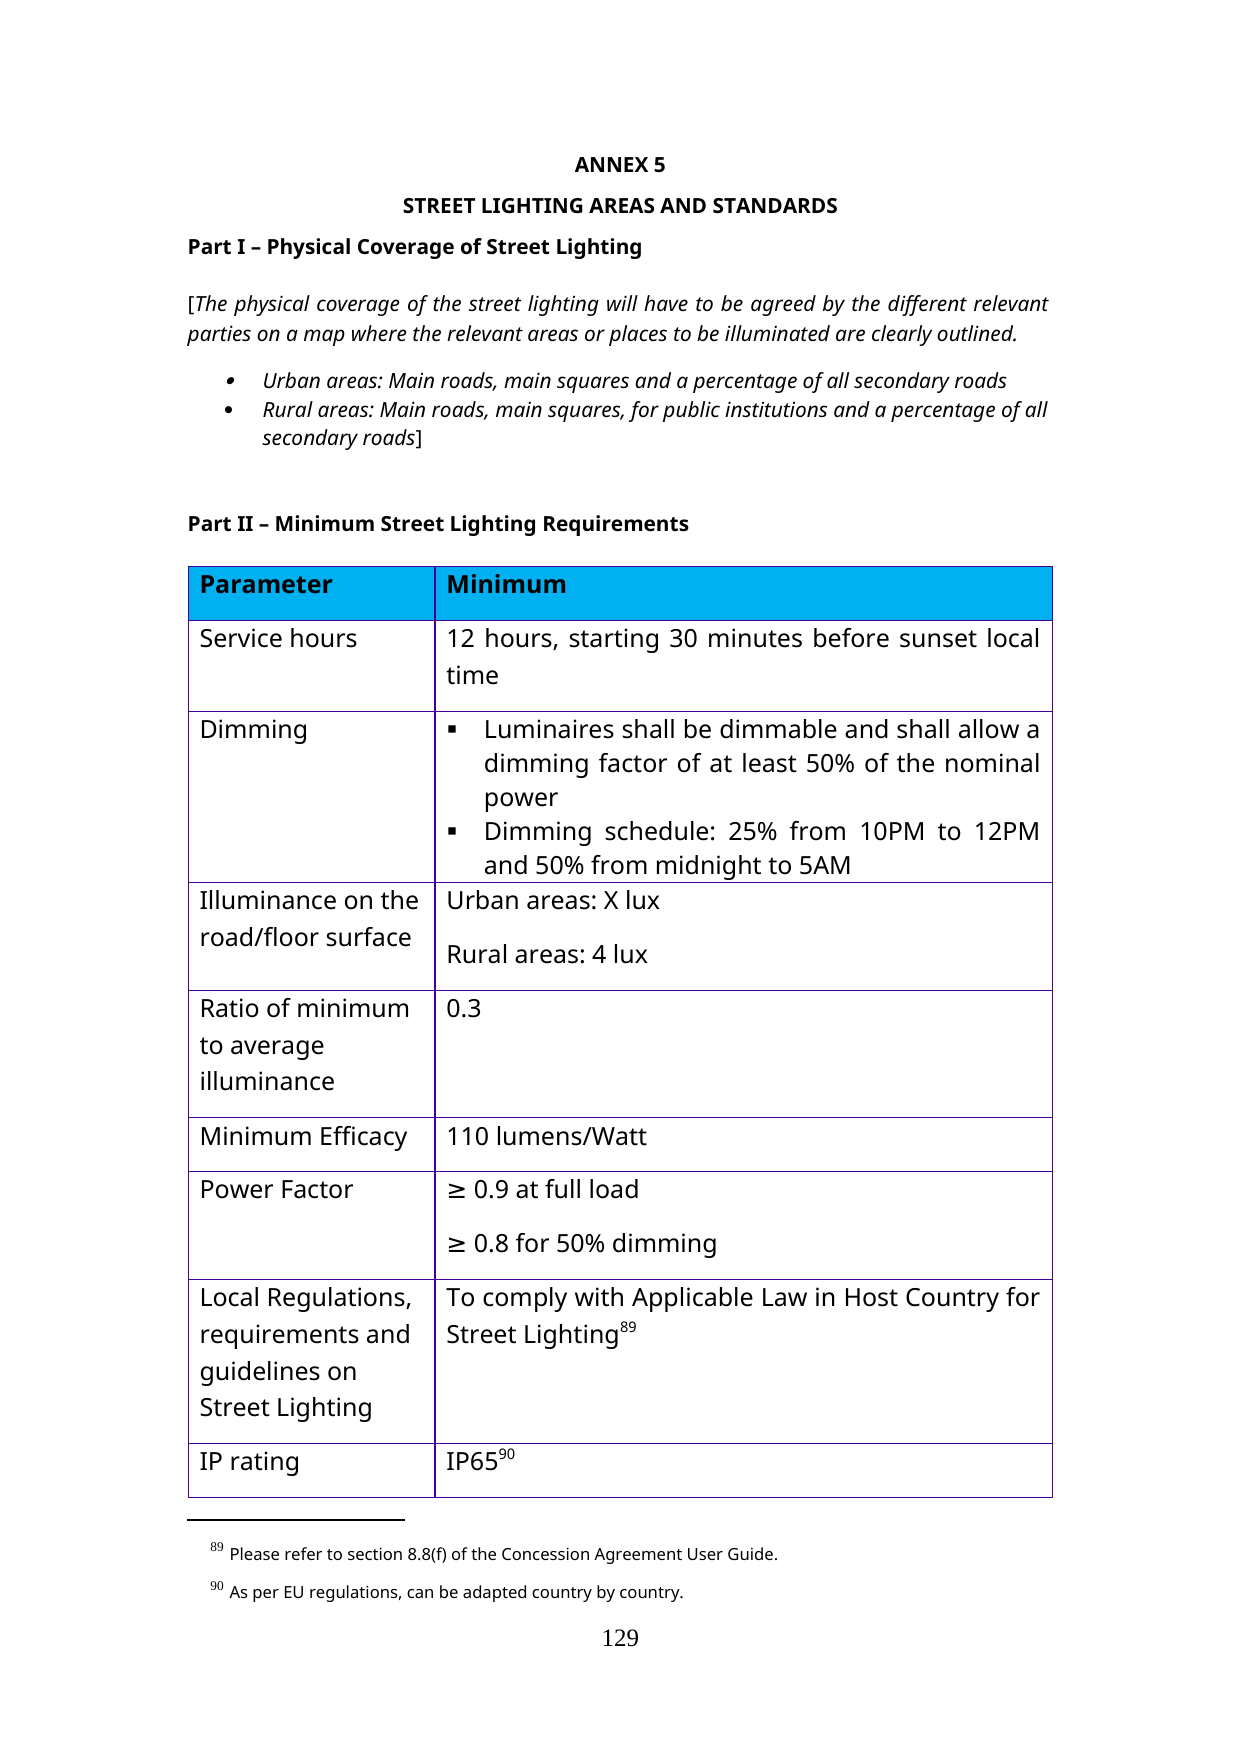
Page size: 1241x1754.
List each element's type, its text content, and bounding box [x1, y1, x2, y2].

list Urban areas: Main roads, main squares and a percentage of all secondary roads [225, 367, 1053, 395]
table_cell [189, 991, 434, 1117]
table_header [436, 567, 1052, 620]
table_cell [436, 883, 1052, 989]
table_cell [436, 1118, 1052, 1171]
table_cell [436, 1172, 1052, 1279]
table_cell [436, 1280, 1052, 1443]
text [The physical coverage of the street lighting will have to be agreed by the different relevant parties on a map where the relevant areas or places to be illuminated are clearly outlined. [187, 289, 1053, 348]
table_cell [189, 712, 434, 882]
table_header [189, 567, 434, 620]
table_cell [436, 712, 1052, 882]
text ANNEX 5 [187, 150, 1053, 178]
text Part II – Minimum Street Lighting Requirements [187, 509, 1053, 537]
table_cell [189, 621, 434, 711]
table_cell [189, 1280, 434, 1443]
text Part I – Physical Coverage of Street Lighting [187, 232, 1053, 260]
text STREET LIGHTING AREAS AND STANDARDS [187, 191, 1053, 219]
list Rural areas: Main roads, main squares, for public institutions and a percentage of all secondary roads] [225, 395, 1053, 452]
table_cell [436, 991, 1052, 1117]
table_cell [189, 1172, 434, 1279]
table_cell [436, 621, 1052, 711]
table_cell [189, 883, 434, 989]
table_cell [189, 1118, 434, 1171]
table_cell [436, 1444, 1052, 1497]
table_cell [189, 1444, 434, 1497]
